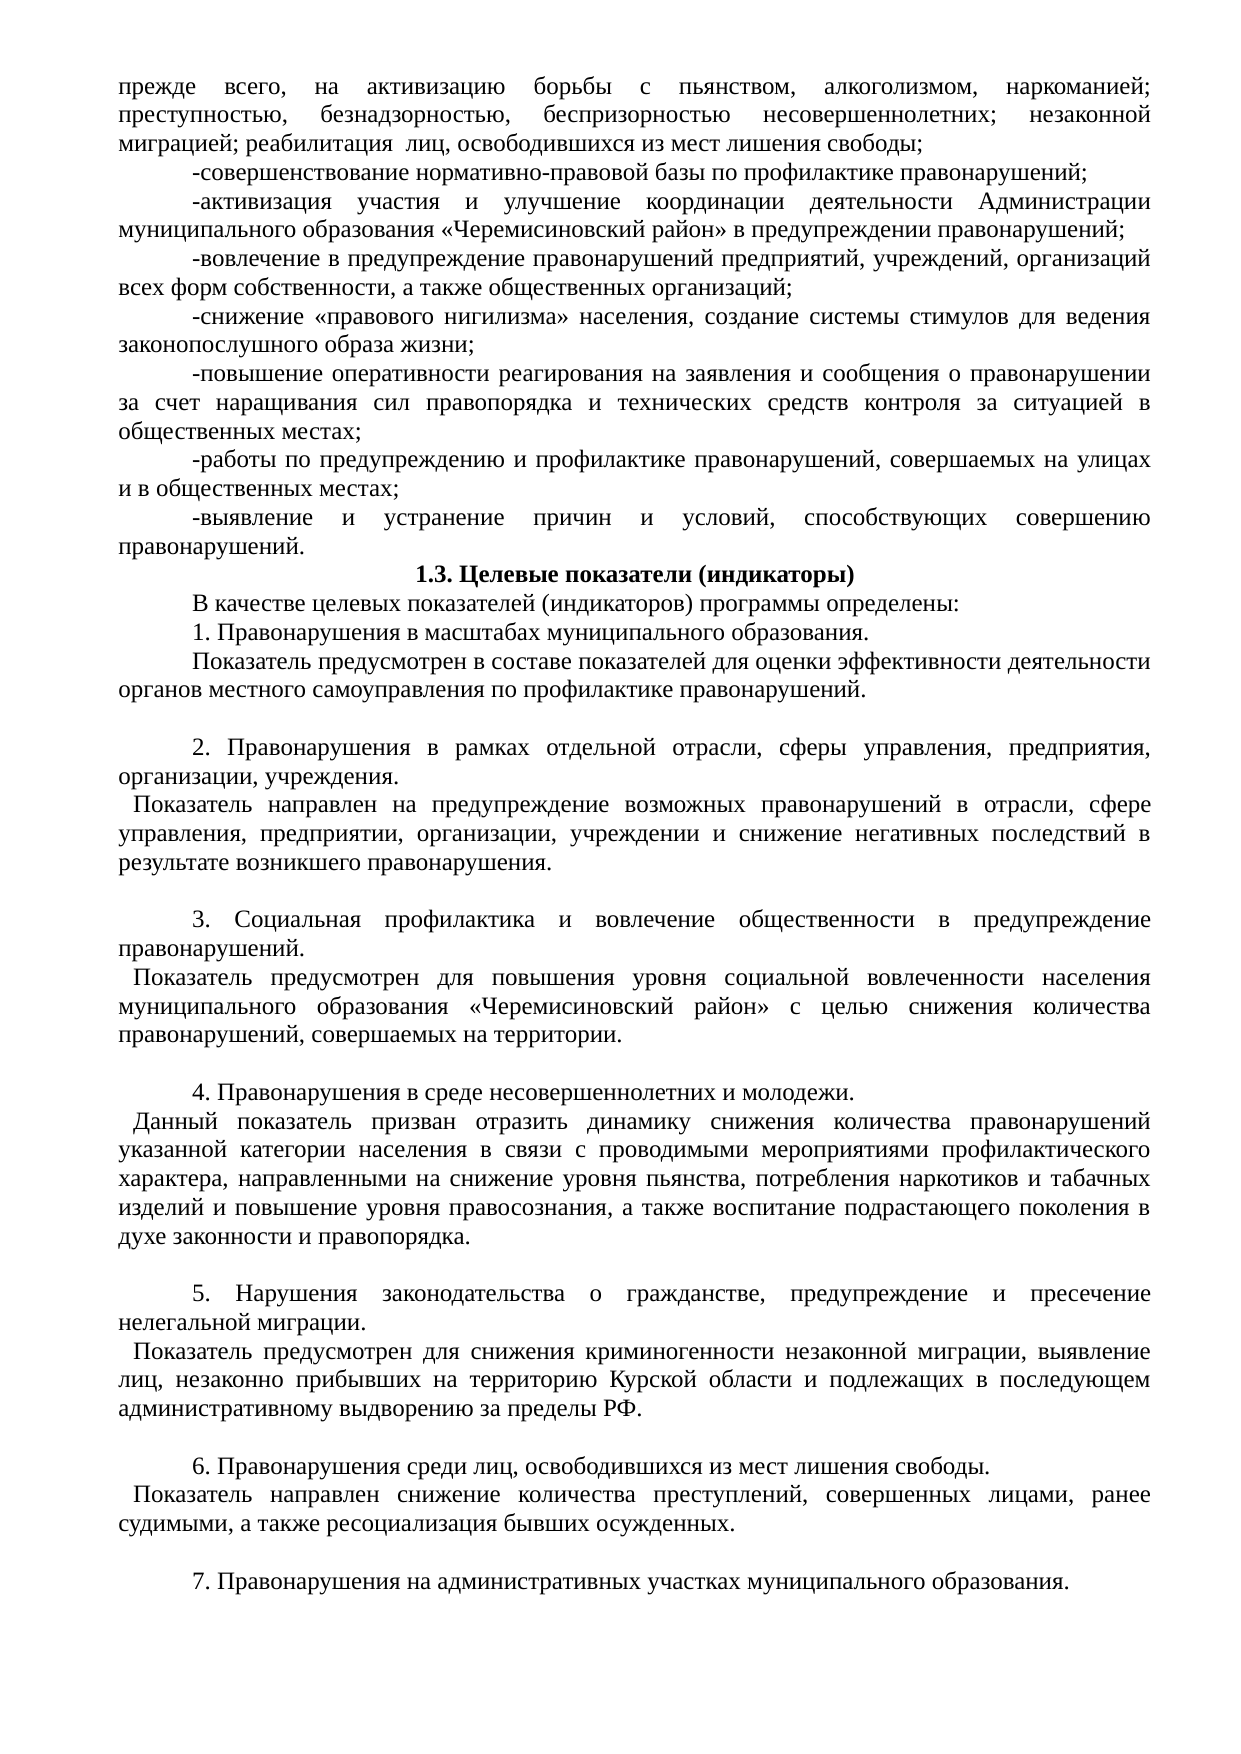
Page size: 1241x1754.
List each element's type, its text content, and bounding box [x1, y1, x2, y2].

text В качестве целевых показателей (индикаторов) программы определены: [118, 588, 1152, 617]
text Показатель направлен на предупреждение возможных правонарушений в отрасли, сфере управления, предприятии, организации, учреждении и снижение негативных последствий в результате возникшего правонарушения. [118, 789, 1152, 876]
text Показатель направлен снижение количества преступлений, совершенных лицами, ранее судимыми, а также ресоциализация бывших осужденных. [118, 1479, 1152, 1537]
text -выявление и устранение причин и условий, способствующих совершению правонарушений. [118, 502, 1152, 559]
text 4. Правонарушения в среде несовершеннолетних и молодежи. [118, 1077, 1152, 1106]
text -повышение оперативности реагирования на заявления и сообщения о правонарушении за счет наращивания сил правопорядка и технических средств контроля за ситуацией в общественных местах; [118, 358, 1152, 444]
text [118, 71, 1152, 157]
text 3. Социальная профилактика и вовлечение общественности в предупреждение правонарушений. [118, 904, 1152, 962]
text 1. Правонарушения в масштабах муниципального образования. [118, 617, 1152, 646]
text Показатель предусмотрен в составе показателей для оценки эффективности деятельности органов местного самоуправления по профилактике правонарушений. [118, 646, 1152, 703]
text Показатель предусмотрен для повышения уровня социальной вовлеченности населения муниципального образования «Черемисиновский район» с целью снижения количества правонарушений, совершаемых на территории. [118, 962, 1152, 1048]
text -снижение «правового нигилизма» населения, создание системы стимулов для ведения законопослушного образа жизни; [118, 301, 1152, 358]
text 7. Правонарушения на административных участках муниципального образования. [118, 1566, 1152, 1594]
text Данный показатель призван отразить динамику снижения количества правонарушений указанной категории населения в связи с проводимыми мероприятиями профилактического характера, направленными на снижение уровня пьянства, потребления наркотиков и табачных изделий и повышение уровня правосознания, а также воспитание подрастающего поколения в духе законности и правопорядка. [118, 1106, 1152, 1249]
text -активизация участия и улучшение координации деятельности Администрации муниципального образования «Черемисиновский район» в предупреждении правонарушений; [118, 186, 1152, 243]
text 5. Нарушения законодательства о гражданстве, предупреждение и пресечение нелегальной миграции. [118, 1278, 1152, 1336]
text Показатель предусмотрен для снижения криминогенности незаконной миграции, выявление лиц, незаконно прибывших на территорию Курской области и подлежащих в последующем административному выдворению за пределы РФ. [118, 1336, 1152, 1422]
text 6. Правонарушения среди лиц, освободившихся из мест лишения свободы. [118, 1451, 1152, 1479]
text -совершенствование нормативно-правовой базы по профилактике правонарушений; [118, 157, 1152, 186]
text 1.3. Целевые показатели (индикаторы) [118, 559, 1152, 588]
text 2. Правонарушения в рамках отдельной отрасли, сферы управления, предприятия, организации, учреждения. [118, 732, 1152, 789]
text -вовлечение в предупреждение правонарушений предприятий, учреждений, организаций всех форм собственности, а также общественных организаций; [118, 243, 1152, 301]
text -работы по предупреждению и профилактике правонарушений, совершаемых на улицах и в общественных местах; [118, 444, 1152, 502]
